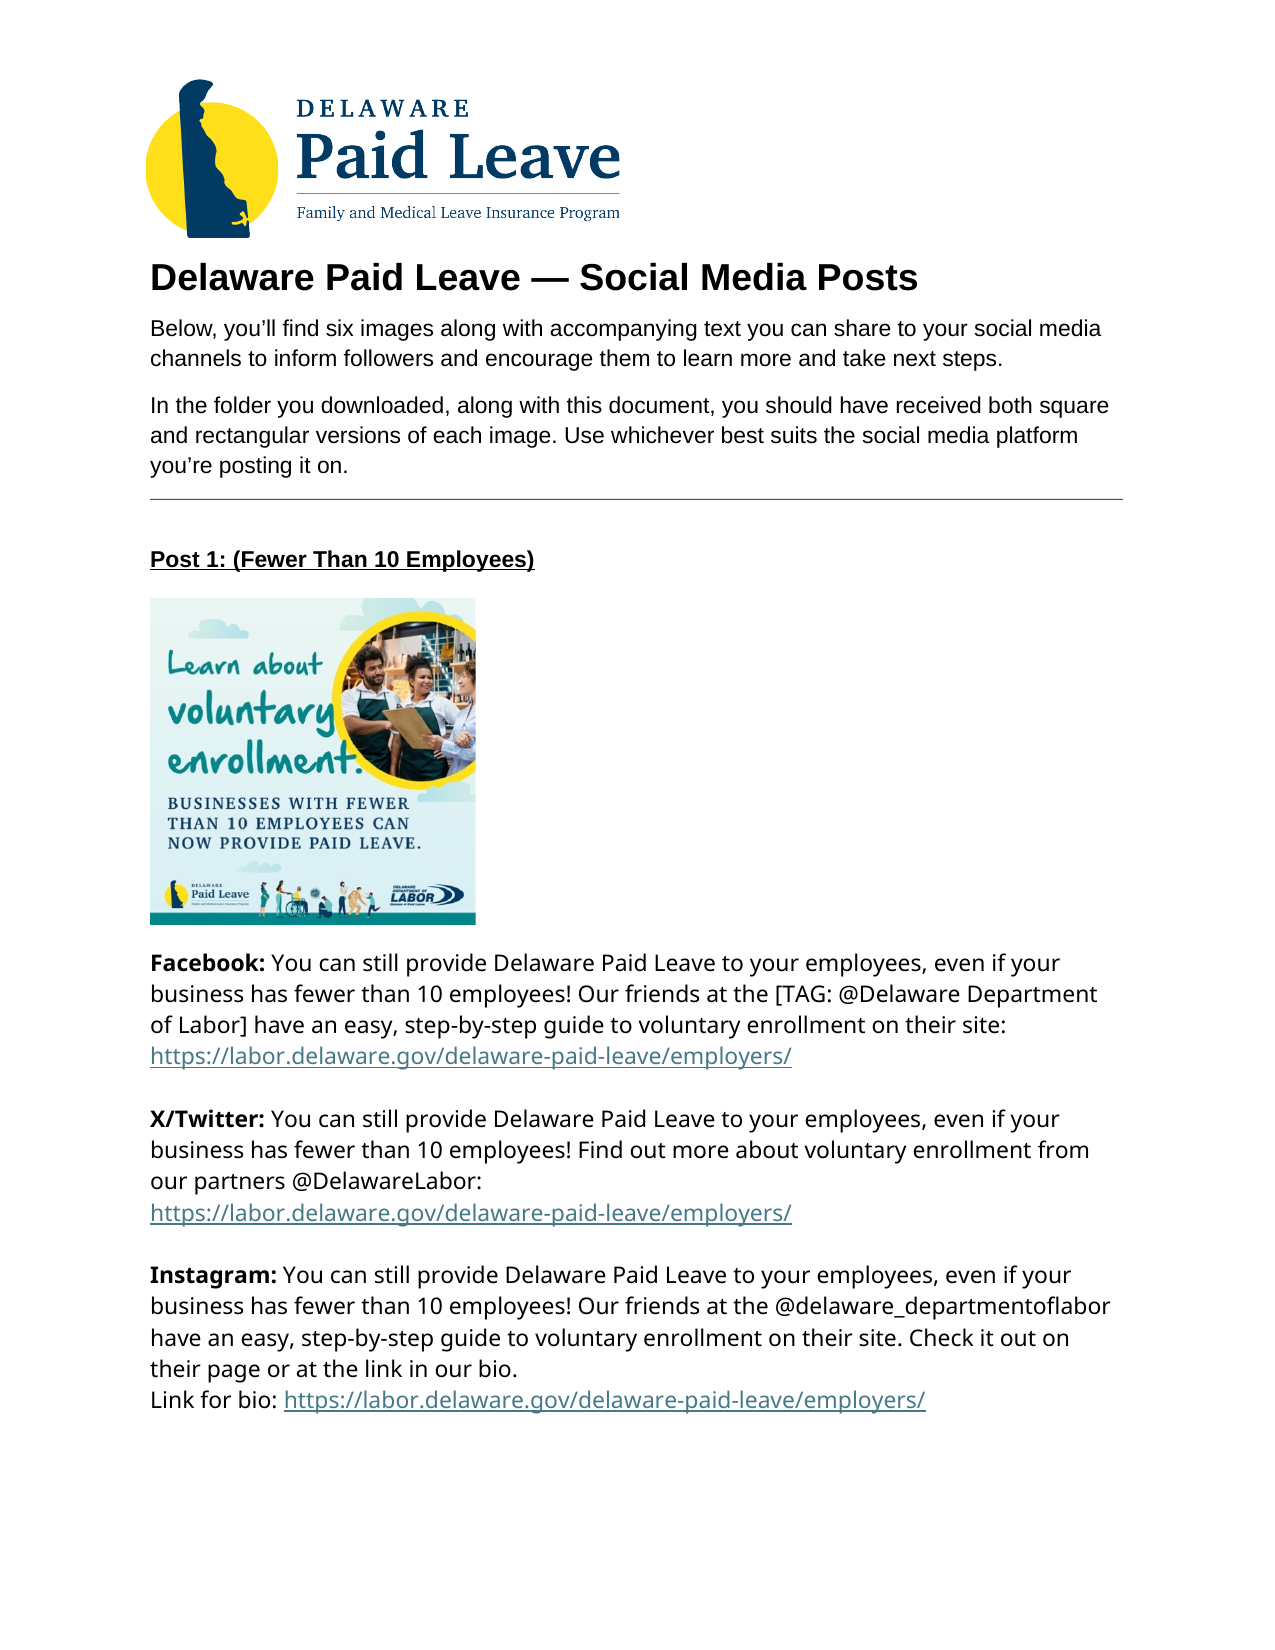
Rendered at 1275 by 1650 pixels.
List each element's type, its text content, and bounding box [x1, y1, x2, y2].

text Delaware Paid Leave — Social Media Posts [150, 255, 1125, 298]
picture [150, 598, 476, 925]
text Post 1: (Fewer Than 10 Employees) [150, 546, 1125, 573]
text X/Twitter: You can still provide Delaware Paid Leave to your employees, even if your business has fewer than 10 employees! Find out more about voluntary enrollment from our partners @DelawareLabor: https://labor.delaware.gov/delaware-paid-leave/employers/ [150, 1103, 1125, 1228]
text Instagram: You can still provide Delaware Paid Leave to your employees, even if your business has fewer than 10 employees! Our friends at the @delaware_departmentoflabor have an easy, step-by-step guide to voluntary enrollment on their site. Check it out on their page or at the link in our bio. [150, 1259, 1125, 1384]
text Below, you’ll find six images along with accompanying text you can share to your social media channels to inform followers and encourage them to learn more and take next steps. [150, 315, 1125, 372]
text Link for bio: https://labor.delaware.gov/delaware-paid-leave/employers/ [150, 1384, 1125, 1415]
text Facebook: You can still provide Delaware Paid Leave to your employees, even if your business has fewer than 10 employees! Our friends at the [TAG: @Delaware Department of Labor] have an easy, step-by-step guide to voluntary enrollment on their site: https://labor.delaware.gov/delaware-paid-leave/employers/ [150, 946, 1125, 1071]
picture [145, 79, 620, 238]
text In the folder you downloaded, along with this document, you should have received both square and rectangular versions of each image. Use whichever best suits the social media platform you’re posting it on. [150, 392, 1125, 479]
